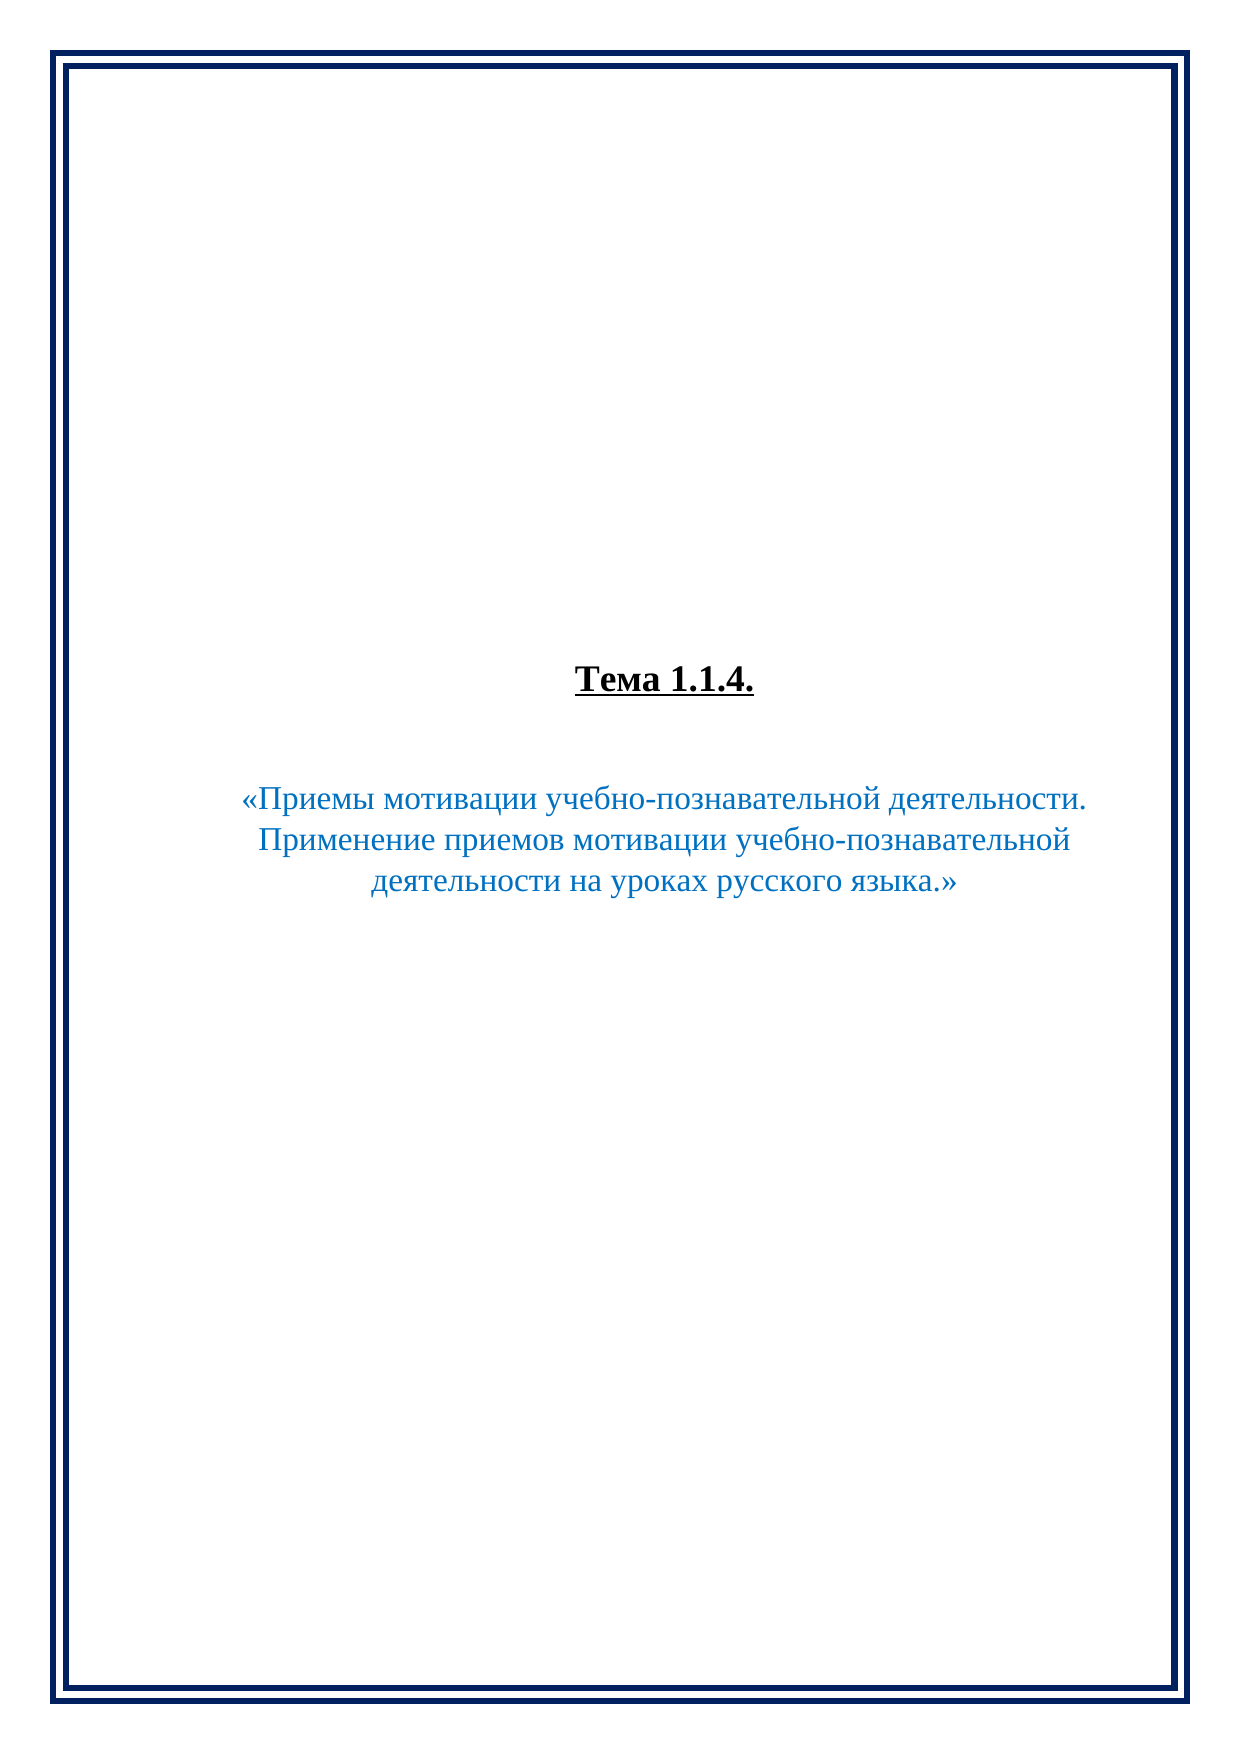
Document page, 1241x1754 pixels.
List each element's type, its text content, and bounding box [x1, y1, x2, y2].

text «Приемы мотивации учебно-познавательной деятельности. Применение приемов мотивации учебно-познавательной деятельности на уроках русского языка.» [177, 778, 1152, 899]
text Тема 1.1.4. [177, 657, 1152, 700]
